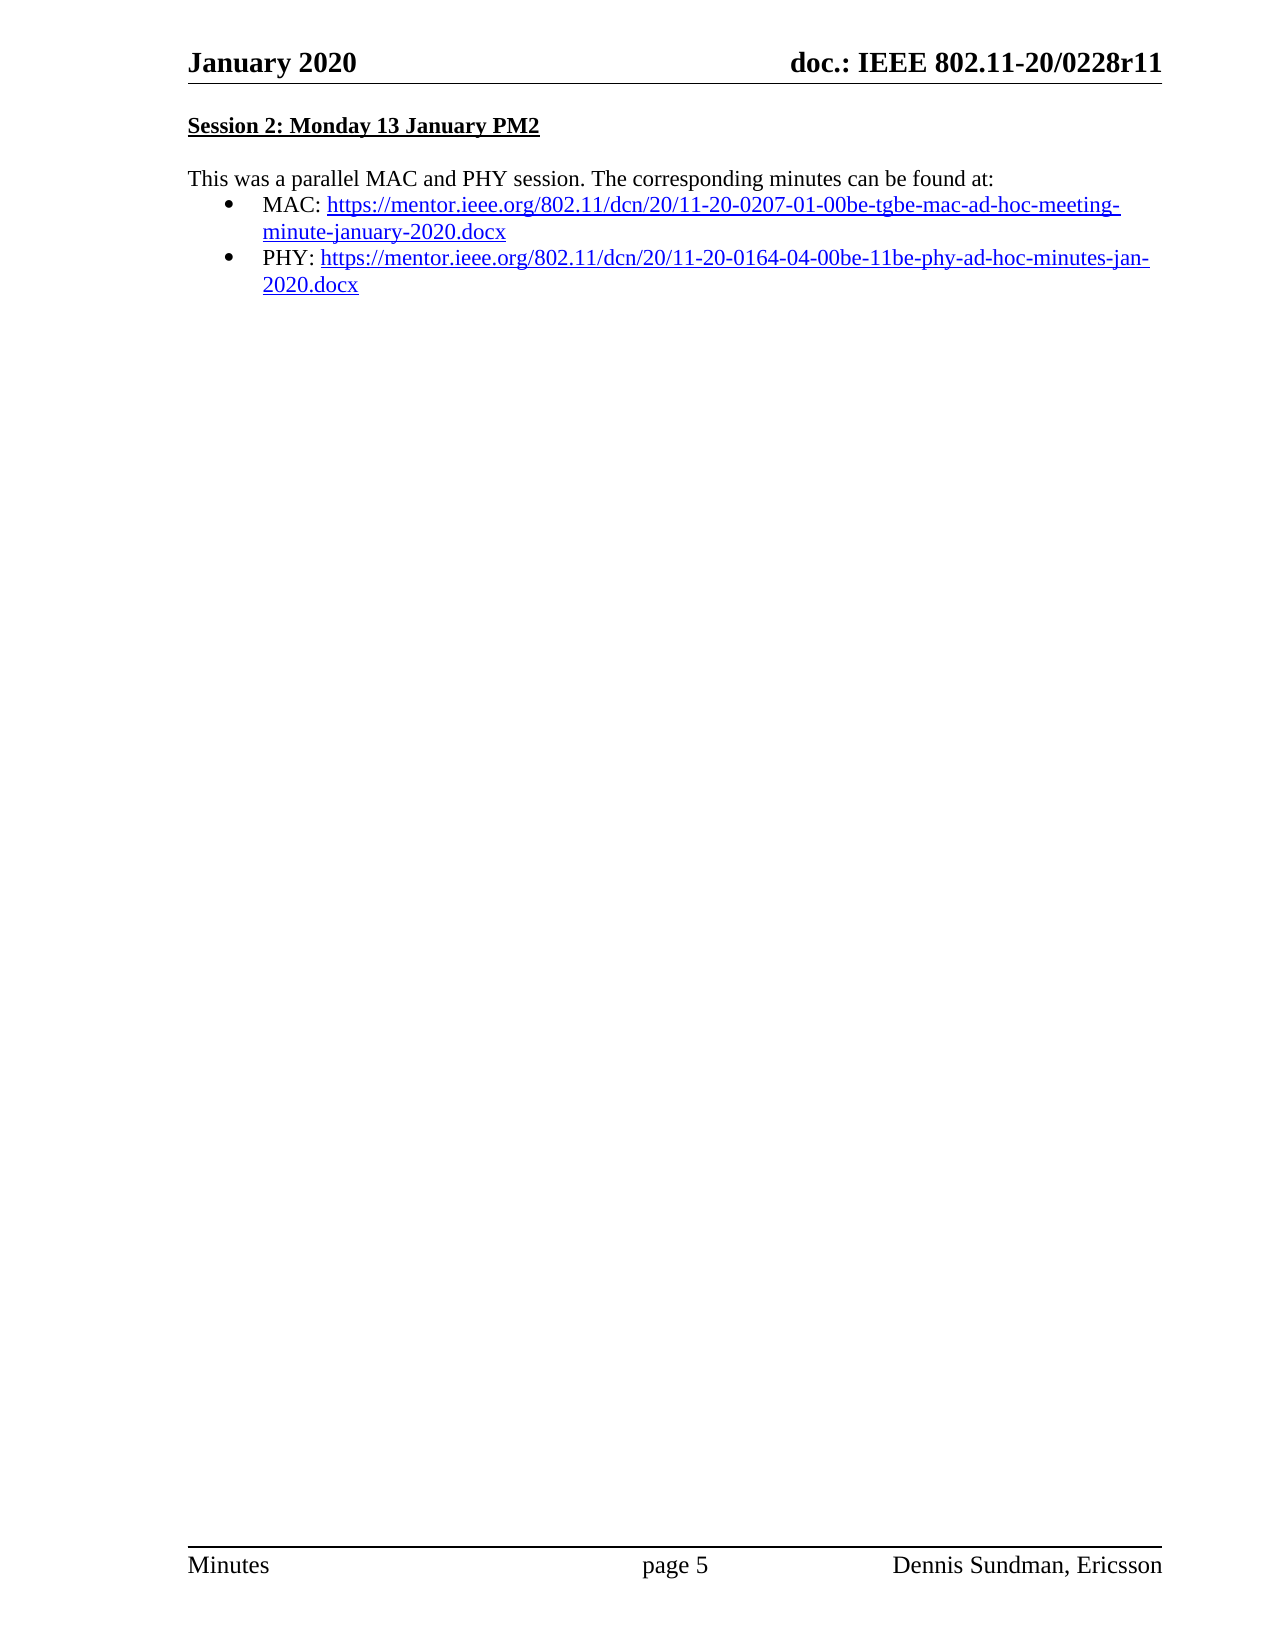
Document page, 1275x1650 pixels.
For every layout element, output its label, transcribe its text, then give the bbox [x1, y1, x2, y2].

text Session 2: Monday 13 January PM2 [187, 112, 1162, 165]
text This was a parallel MAC and PHY session. The corresponding minutes can be found at: [187, 165, 1162, 192]
list PHY: https://mentor.ieee.org/802.11/dcn/20/11-20-0164-04-00be-11be-phy-ad-hoc-minutes-jan-2020.docx [225, 244, 1162, 297]
list MAC: https://mentor.ieee.org/802.11/dcn/20/11-20-0207-01-00be-tgbe-mac-ad-hoc-meeting-minute-january-2020.docx [225, 192, 1162, 244]
